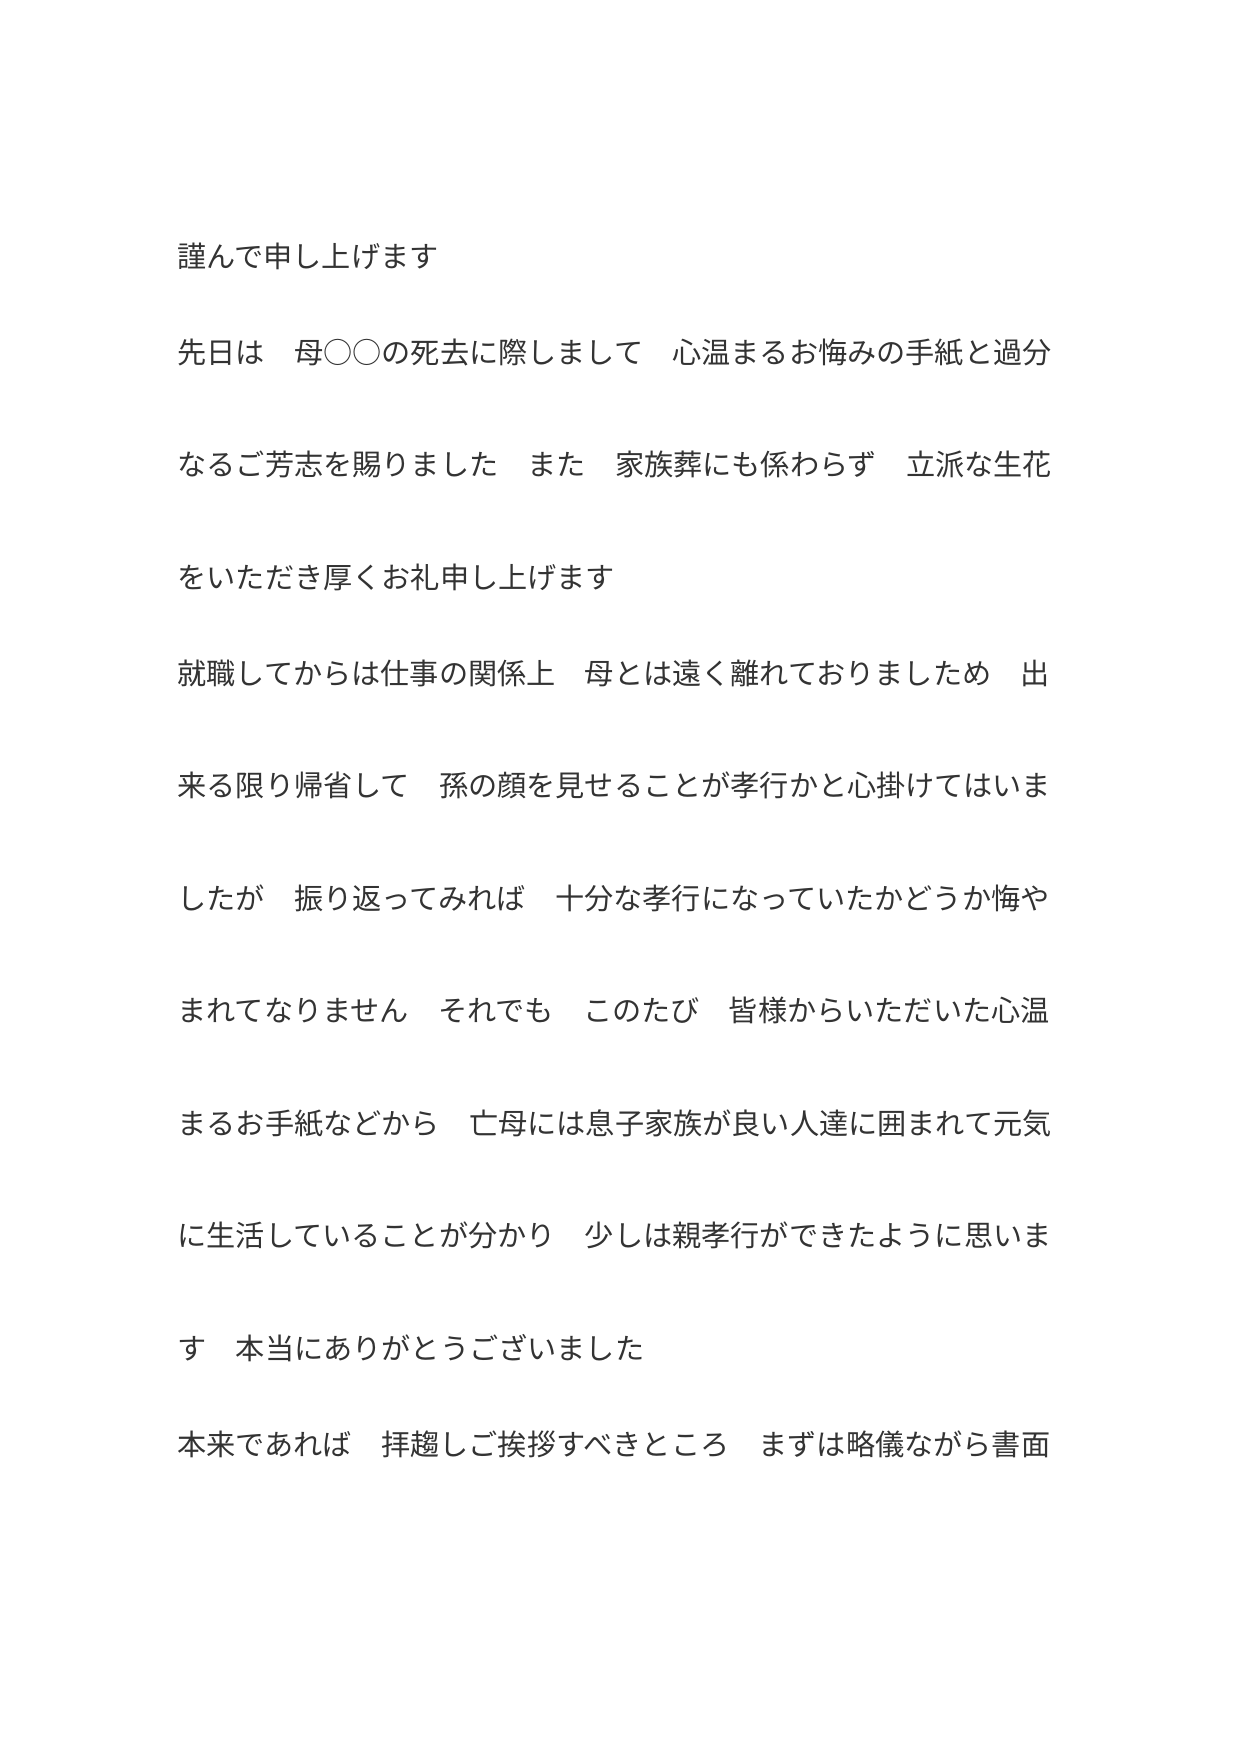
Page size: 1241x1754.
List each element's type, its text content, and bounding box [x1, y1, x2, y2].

text 謹んで申し上げます [177, 217, 1063, 292]
text 就職してからは仕事の関係上 母とは遠く離れておりましため 出来る限り帰省して 孫の顔を見せることが孝行かと心掛けてはいましたが 振り返ってみれば 十分な孝行になっていたかどうか悔やまれてなりません それでも このたび 皆様からいただいた心温まるお手紙などから 亡母には息子家族が良い人達に囲まれて元気に生活していることが分かり 少しは親孝行ができたように思います 本当にありがとうございました [177, 634, 1063, 1384]
text 先日は 母○○の死去に際しまして 心温まるお悔みの手紙と過分なるご芳志を賜りました また 家族葬にも係わらず 立派な生花をいただき厚くお礼申し上げます [177, 313, 1063, 613]
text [177, 1405, 1063, 1480]
